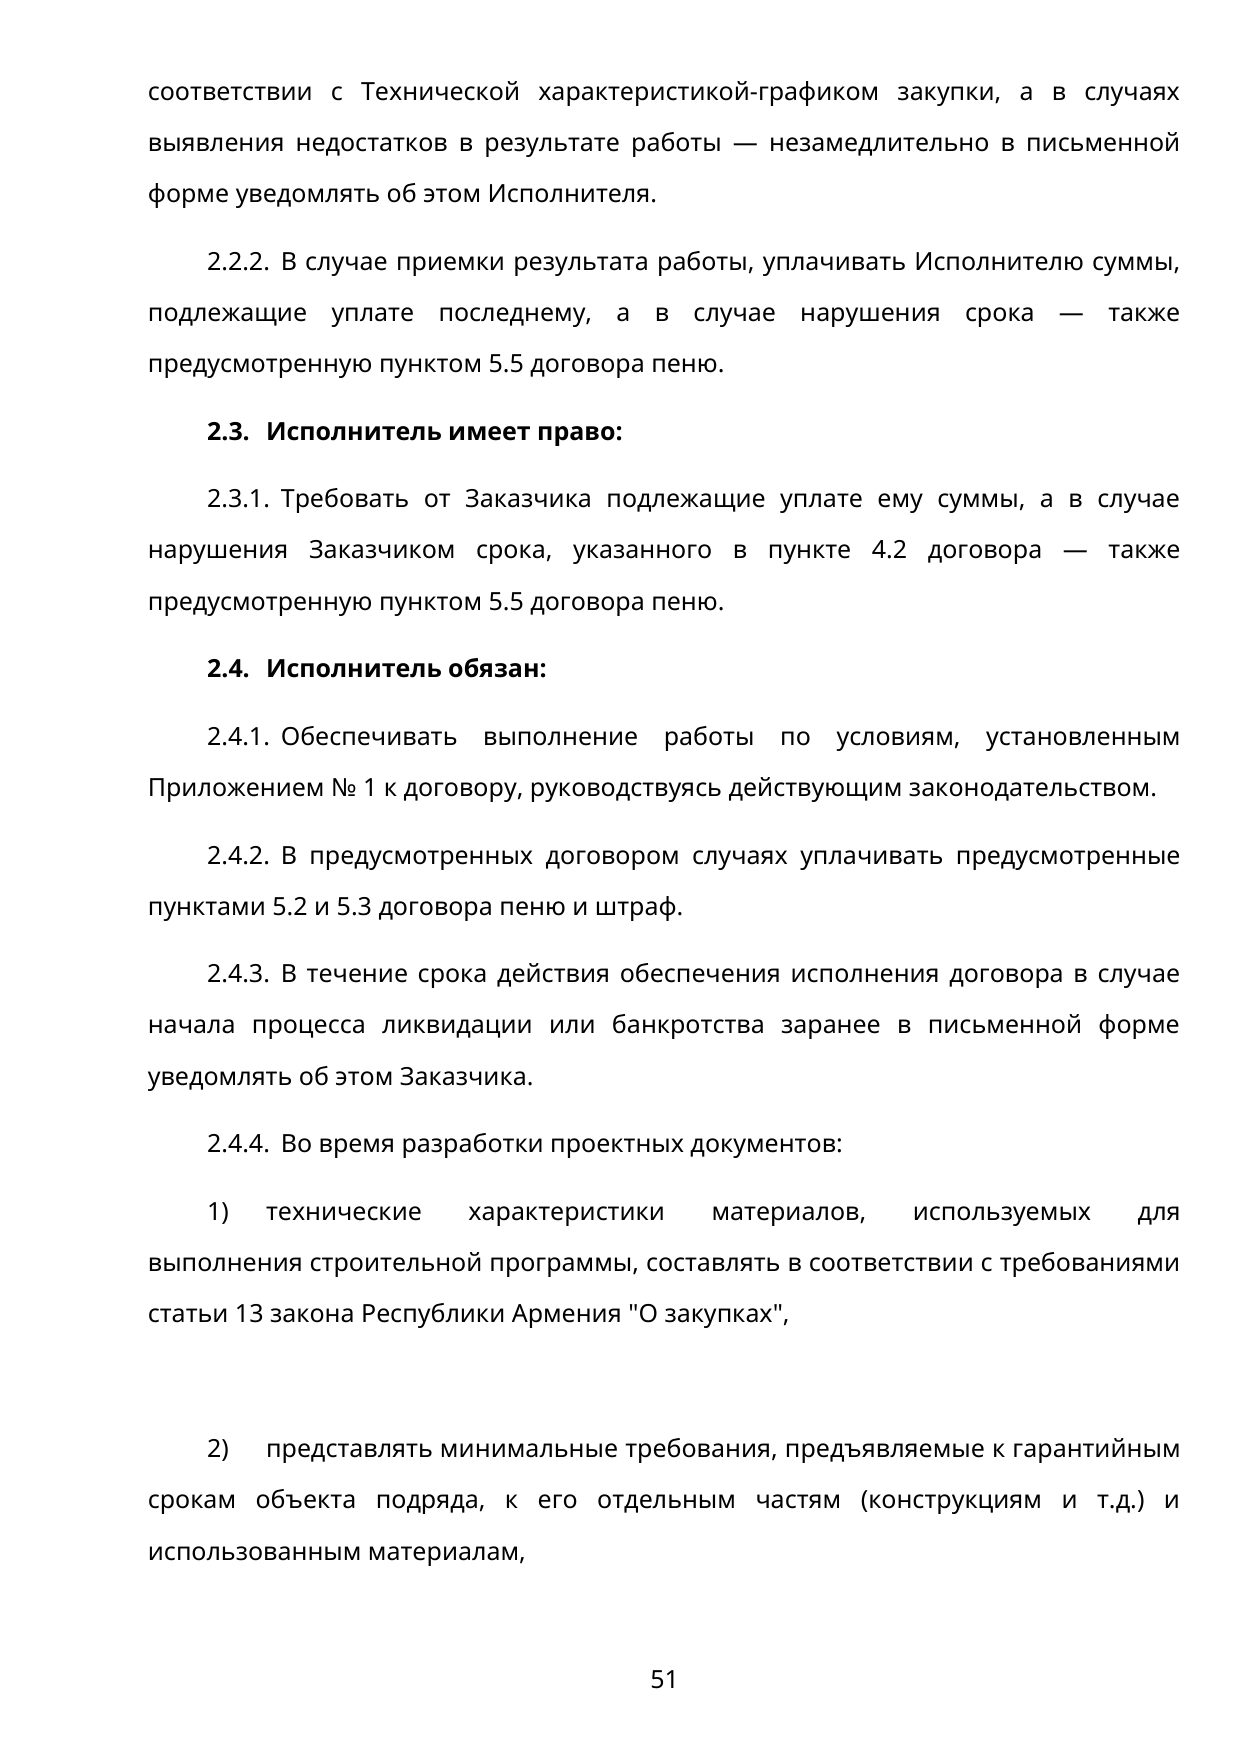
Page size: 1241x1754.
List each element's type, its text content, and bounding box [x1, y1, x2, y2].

text 2.4.1. Обеспечивать выполнение работы по условиям, установленным Приложением № 1 к договору, руководствуясь действующим законодательством. [148, 719, 1181, 804]
text 2.4. Исполнитель обязан: [148, 651, 1181, 685]
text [148, 74, 1181, 210]
text 2.2.2. В случае приемки результата работы, уплачивать Исполнителю суммы, подлежащие уплате последнему, а в случае нарушения срока — также предусмотренную пунктом 5.5 договора пеню. [148, 244, 1181, 380]
text 2.3.1. Требовать от Заказчика подлежащие уплате ему суммы, а в случае нарушения Заказчиком срока, указанного в пункте 4.2 договора — также предусмотренную пунктом 5.5 договора пеню. [148, 481, 1181, 617]
text 1) технические характеристики материалов, используемых для выполнения строительной программы, составлять в соответствии с требованиями статьи 13 закона Республики Армения "О закупках", [148, 1194, 1181, 1330]
text 2) представлять минимальные требования, предъявляемые к гарантийным срокам объекта подряда, к его отдельным частям (конструкциям и т.д.) и использованным материалам, [148, 1431, 1181, 1567]
text 2.3. Исполнитель имеет право: [148, 413, 1181, 447]
text 2.4.3. В течение срока действия обеспечения исполнения договора в случае начала процесса ликвидации или банкротства заранее в письменной форме уведомлять об этом Заказчика. [148, 956, 1181, 1092]
text 2.4.2. В предусмотренных договором случаях уплачивать предусмотренные пунктами 5.2 и 5.3 договора пеню и штраф. [148, 837, 1181, 922]
text 2.4.4. Во время разработки проектных документов: [148, 1126, 1181, 1160]
